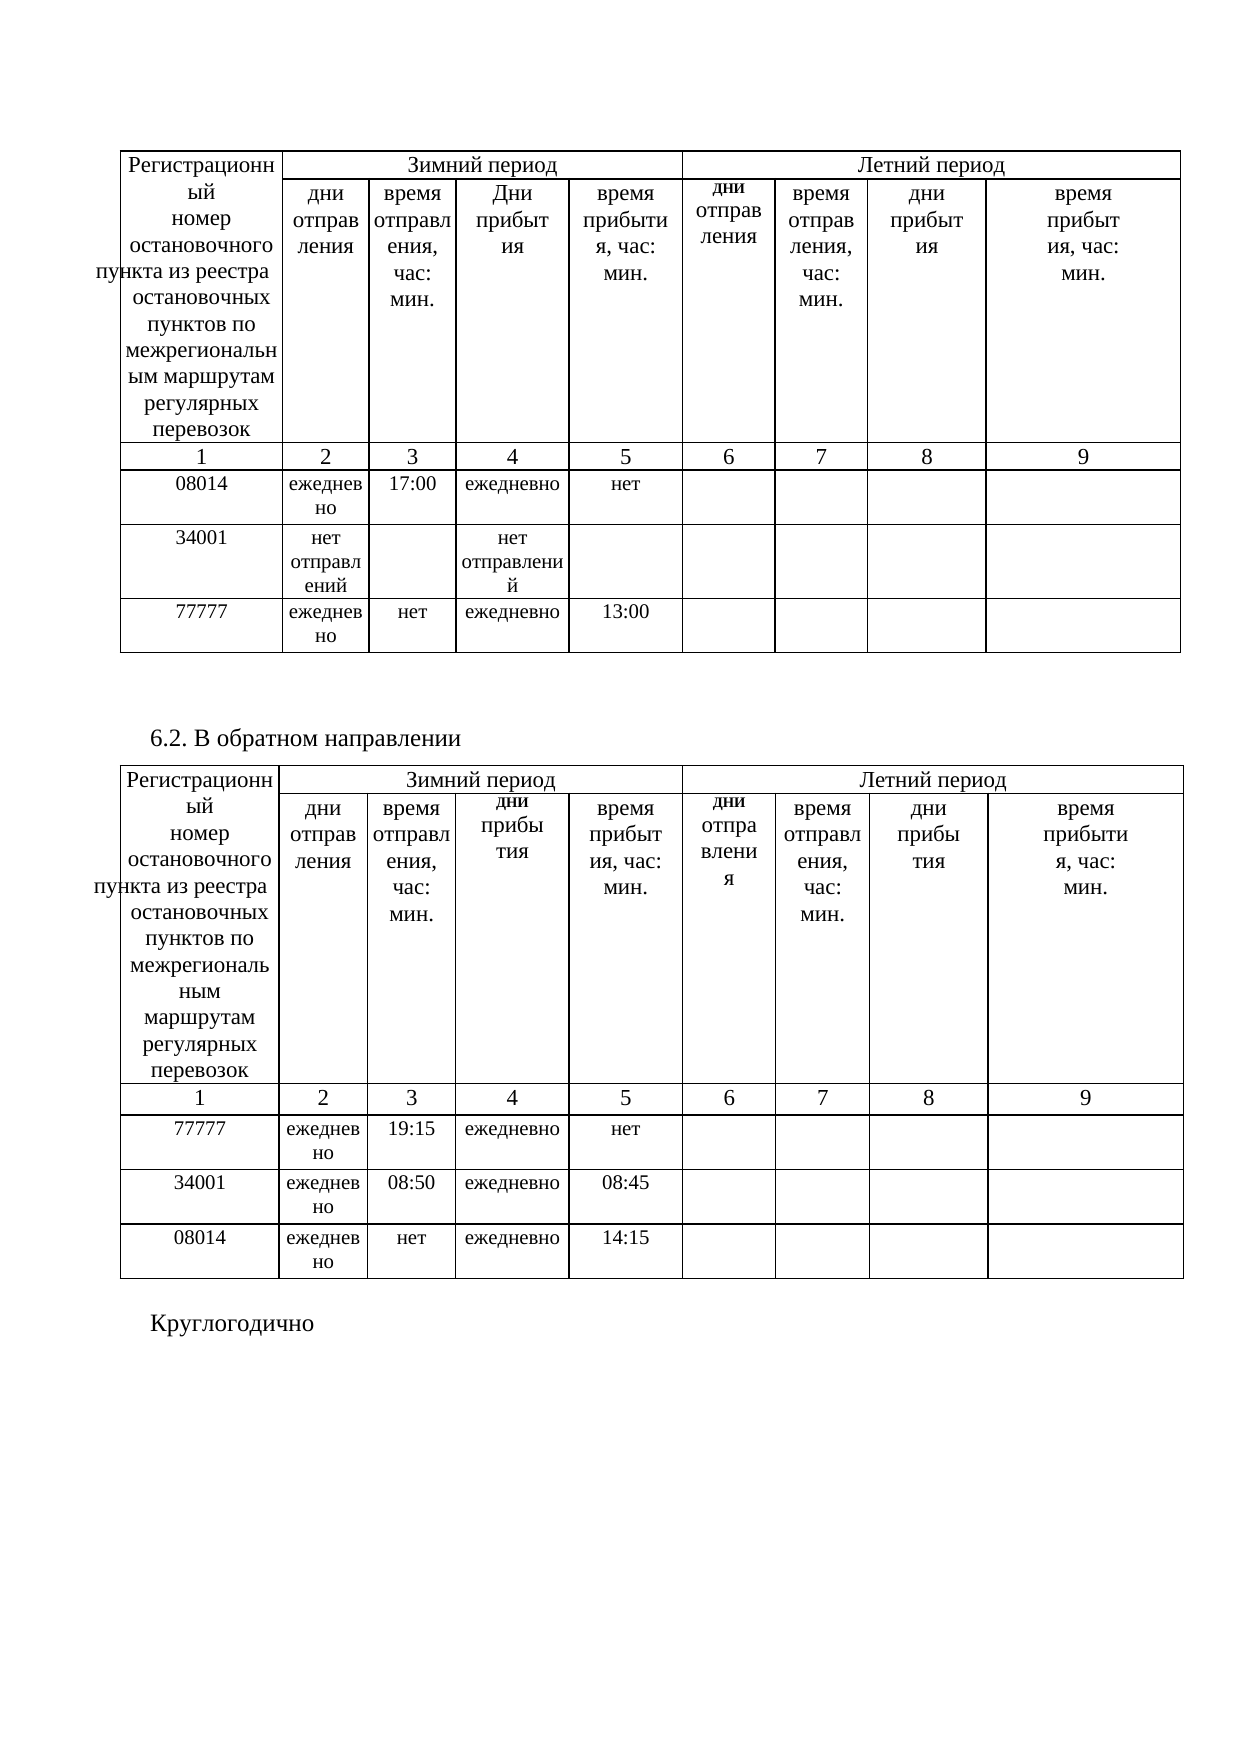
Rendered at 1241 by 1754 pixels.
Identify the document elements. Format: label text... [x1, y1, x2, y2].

table_cell [776, 1170, 869, 1223]
table_cell нет [368, 1225, 455, 1277]
text 6.2. В обратном направлении [150, 723, 1090, 752]
table_cell 34001 [121, 1170, 278, 1223]
table_cell [683, 1116, 775, 1169]
table_cell [989, 1170, 1183, 1223]
table_cell 08014 [121, 471, 282, 524]
table_cell [370, 525, 455, 597]
table_cell 5 [570, 1084, 682, 1114]
table_cell ДНИ отправ ления [683, 180, 774, 441]
table_cell ежедневно [283, 471, 368, 524]
table_cell 3 [368, 1084, 455, 1114]
table_cell 17:00 [370, 471, 455, 524]
table_cell 4 [456, 1084, 568, 1114]
table_cell 7 [776, 443, 867, 469]
table_cell 7 [776, 1084, 869, 1114]
table_header Летний период [683, 152, 1180, 178]
table_cell ежедневно [456, 1116, 568, 1169]
table_cell 77777 [121, 1116, 278, 1169]
table_cell время отправ ления, час: мин. [776, 180, 867, 441]
table_header Летний период [683, 766, 1183, 793]
table_cell 1 [121, 443, 282, 469]
table_cell ежедневно [280, 1225, 367, 1277]
table_cell ежедневно [280, 1170, 367, 1223]
table_cell [683, 599, 774, 652]
table_cell [868, 525, 985, 597]
table_cell [868, 599, 985, 652]
table_cell дни прибы тия [870, 794, 987, 1082]
table_cell [989, 1225, 1183, 1277]
table_cell [987, 471, 1180, 524]
table_cell нет отправлений [457, 525, 568, 597]
table_cell 08:45 [570, 1170, 682, 1223]
table_cell дни прибыт ия [868, 180, 985, 441]
table_cell 8 [870, 1084, 987, 1114]
table_cell ежедневно [283, 599, 368, 652]
table_cell [987, 525, 1180, 597]
table_cell ДНИ прибы тия [456, 794, 568, 1082]
table_cell время отправл ения, час: мин. [368, 794, 455, 1082]
table_cell дни отправ ления [280, 794, 367, 1082]
table_cell время отправл ения, час: мин. [776, 794, 869, 1082]
table_cell время прибыт ия, час: мин. [570, 794, 682, 1082]
table_cell 6 [683, 443, 774, 469]
table_cell [683, 525, 774, 597]
table_cell [987, 599, 1180, 652]
table_cell [570, 525, 682, 597]
table_cell 3 [370, 443, 455, 469]
table_cell 34001 [121, 525, 282, 597]
table_cell 9 [989, 1084, 1183, 1114]
table_cell нет [570, 1116, 682, 1169]
table_cell 08:50 [368, 1170, 455, 1223]
table_cell [870, 1116, 987, 1169]
table_cell 13:00 [570, 599, 682, 652]
table_cell 77777 [121, 599, 282, 652]
table_cell время отправл ения, час: мин. [370, 180, 455, 441]
table_cell время прибыти я, час: мин. [989, 794, 1183, 1082]
table_cell [776, 1116, 869, 1169]
table_cell Дни прибыт ия [457, 180, 568, 441]
table_cell 08014 [121, 1225, 278, 1277]
table_cell [683, 471, 774, 524]
table_cell [870, 1170, 987, 1223]
table_cell 1 [121, 1084, 278, 1114]
table_header Регистрационный номер остановочного пункта из реестра остановочных пунктов по межрегиональным маршрутам регулярных перевозок [121, 766, 278, 1082]
table_cell 8 [868, 443, 985, 469]
table_cell 4 [457, 443, 568, 469]
table_cell [868, 471, 985, 524]
table_header Зимний период [283, 152, 682, 178]
table_cell время прибыт ия, час: мин. [987, 180, 1180, 441]
table_cell ежедневно [456, 1225, 568, 1277]
table_cell нет [570, 471, 682, 524]
table_cell ежедневно [280, 1116, 367, 1169]
table_cell 19:15 [368, 1116, 455, 1169]
table_cell ежедневно [456, 1170, 568, 1223]
table_cell [870, 1225, 987, 1277]
table_cell дни отправ ления [283, 180, 368, 441]
table_cell [776, 1225, 869, 1277]
table_cell 2 [280, 1084, 367, 1114]
table_cell 9 [987, 443, 1180, 469]
table_header Зимний период [280, 766, 682, 793]
table_cell 5 [570, 443, 682, 469]
table_cell [776, 599, 867, 652]
table_cell [989, 1116, 1183, 1169]
table_cell [683, 1170, 775, 1223]
text Круглогодично [150, 1308, 1090, 1337]
table_cell ДНИ отпра влени я [683, 794, 775, 1082]
table_cell 6 [683, 1084, 775, 1114]
table_cell [776, 525, 867, 597]
table_cell ежедневно [457, 599, 568, 652]
table_cell нет отправлений [283, 525, 368, 597]
table_cell ежедневно [457, 471, 568, 524]
table_cell 14:15 [570, 1225, 682, 1277]
table_header Регистрационный номер остановочного пункта из реестра остановочных пунктов по межрегиональным маршрутам регулярных перевозок [121, 152, 282, 441]
table_cell нет [370, 599, 455, 652]
table_cell [776, 471, 867, 524]
table_cell 2 [283, 443, 368, 469]
table_cell [683, 1225, 775, 1277]
table_cell время прибыти я, час: мин. [570, 180, 682, 441]
